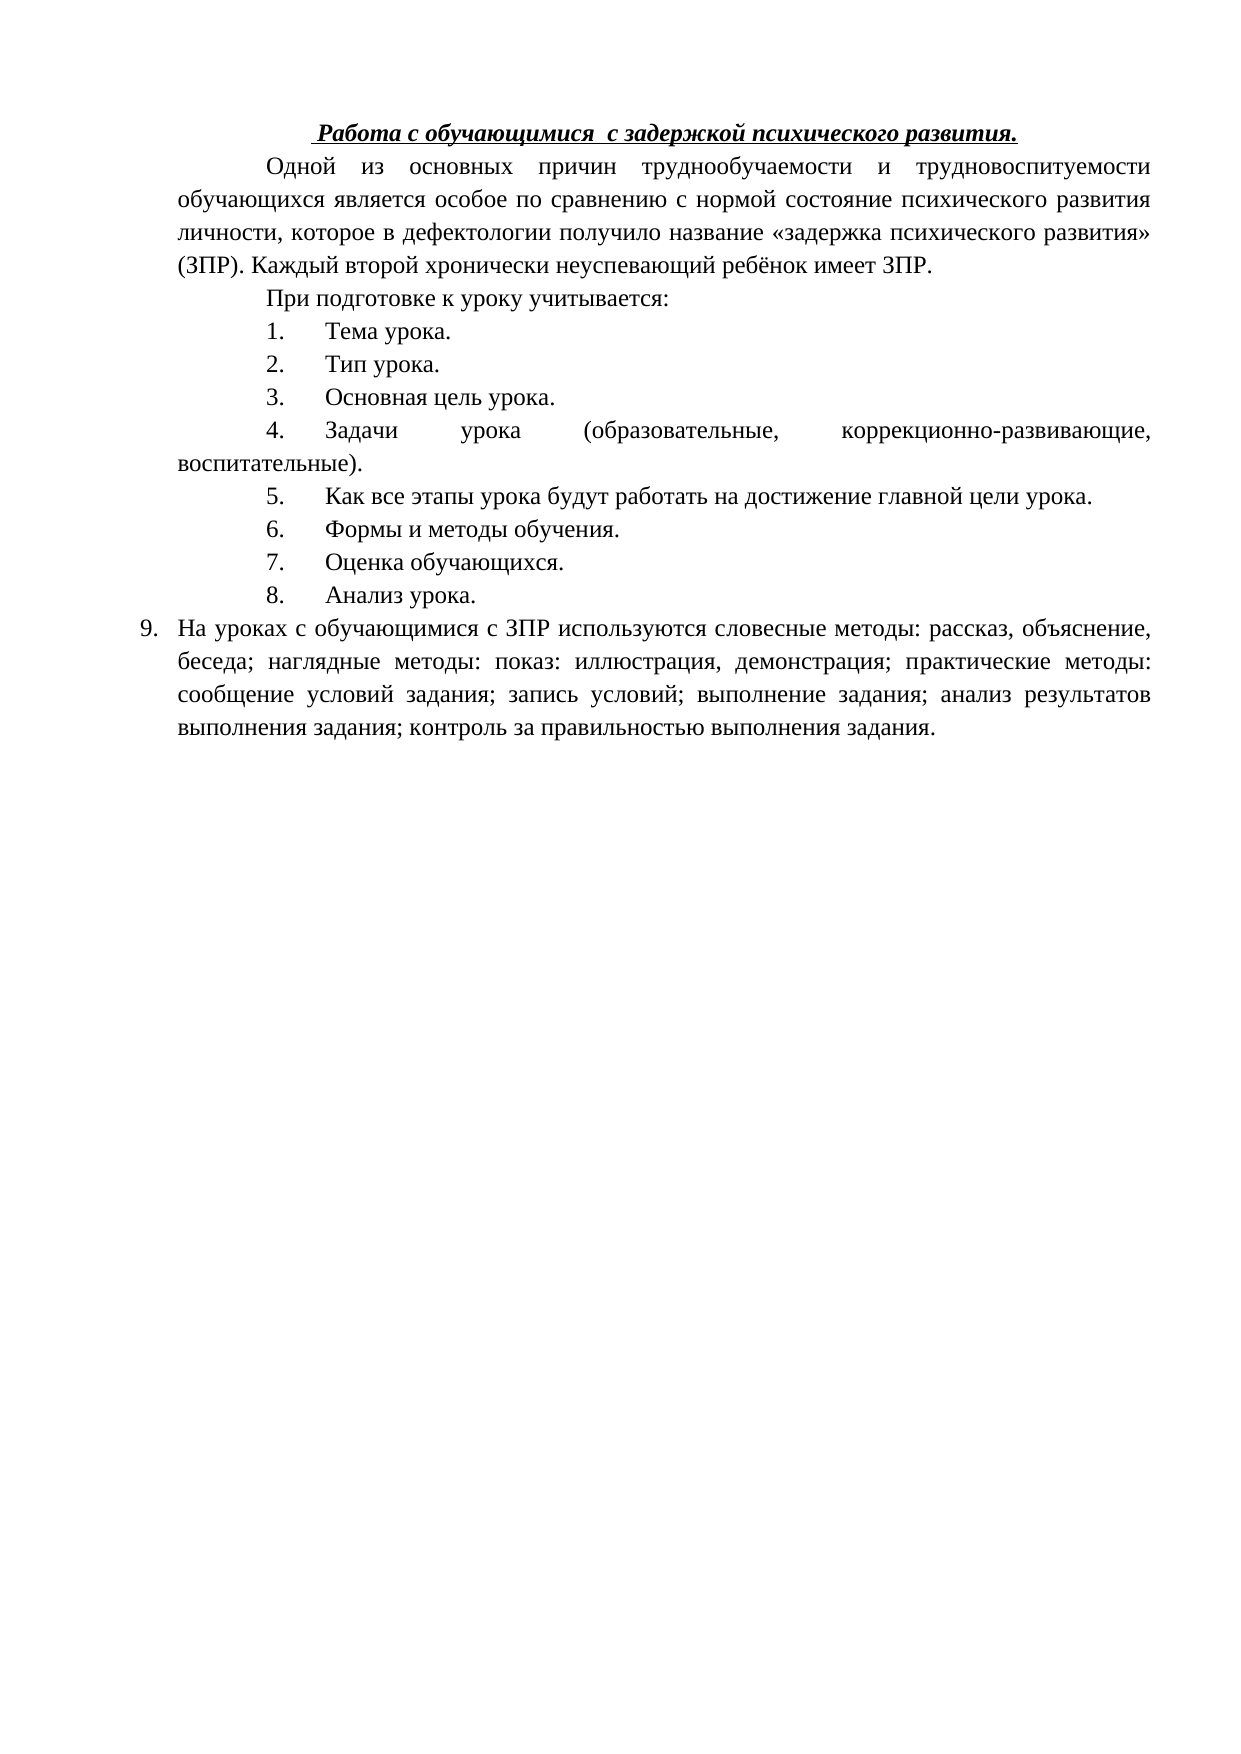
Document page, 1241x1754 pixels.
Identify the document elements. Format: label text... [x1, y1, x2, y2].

list Основная цель урока. [177, 382, 1152, 411]
text Работа с обучающимися с задержкой психического развития. [177, 118, 1152, 147]
text Одной из основных причин труднообучаемости и трудновоспитуемости обучающихся является особое по сравнению с нормой состояние психического развития личности, которое в дефектологии получило название «задержка психического развития» (ЗПР). Каждый второй хронически неуспевающий ребёнок имеет ЗПР. [177, 151, 1152, 279]
list Тип урока. [177, 349, 1152, 378]
list Оценка обучающихся. [177, 547, 1152, 576]
text При подготовке к уроку учитывается: [177, 283, 1152, 312]
list Задачи урока (образовательные, коррекционно-развивающие, воспитательные). [177, 415, 1152, 477]
list Формы и методы обучения. [177, 514, 1152, 543]
list Как все этапы урока будут работать на достижение главной цели урока. [177, 481, 1152, 510]
list Анализ урока. [177, 580, 1152, 609]
list На уроках с обучающимися с ЗПР используются словесные методы: рассказ, объяснение, беседа; наглядные методы: показ: иллюстрация, демонстрация; практические методы: сообщение условий задания; запись условий; выполнение задания; анализ результатов выполнения задания; контроль за правильностью выполнения задания. [140, 613, 1152, 741]
list Тема урока. [177, 316, 1152, 345]
